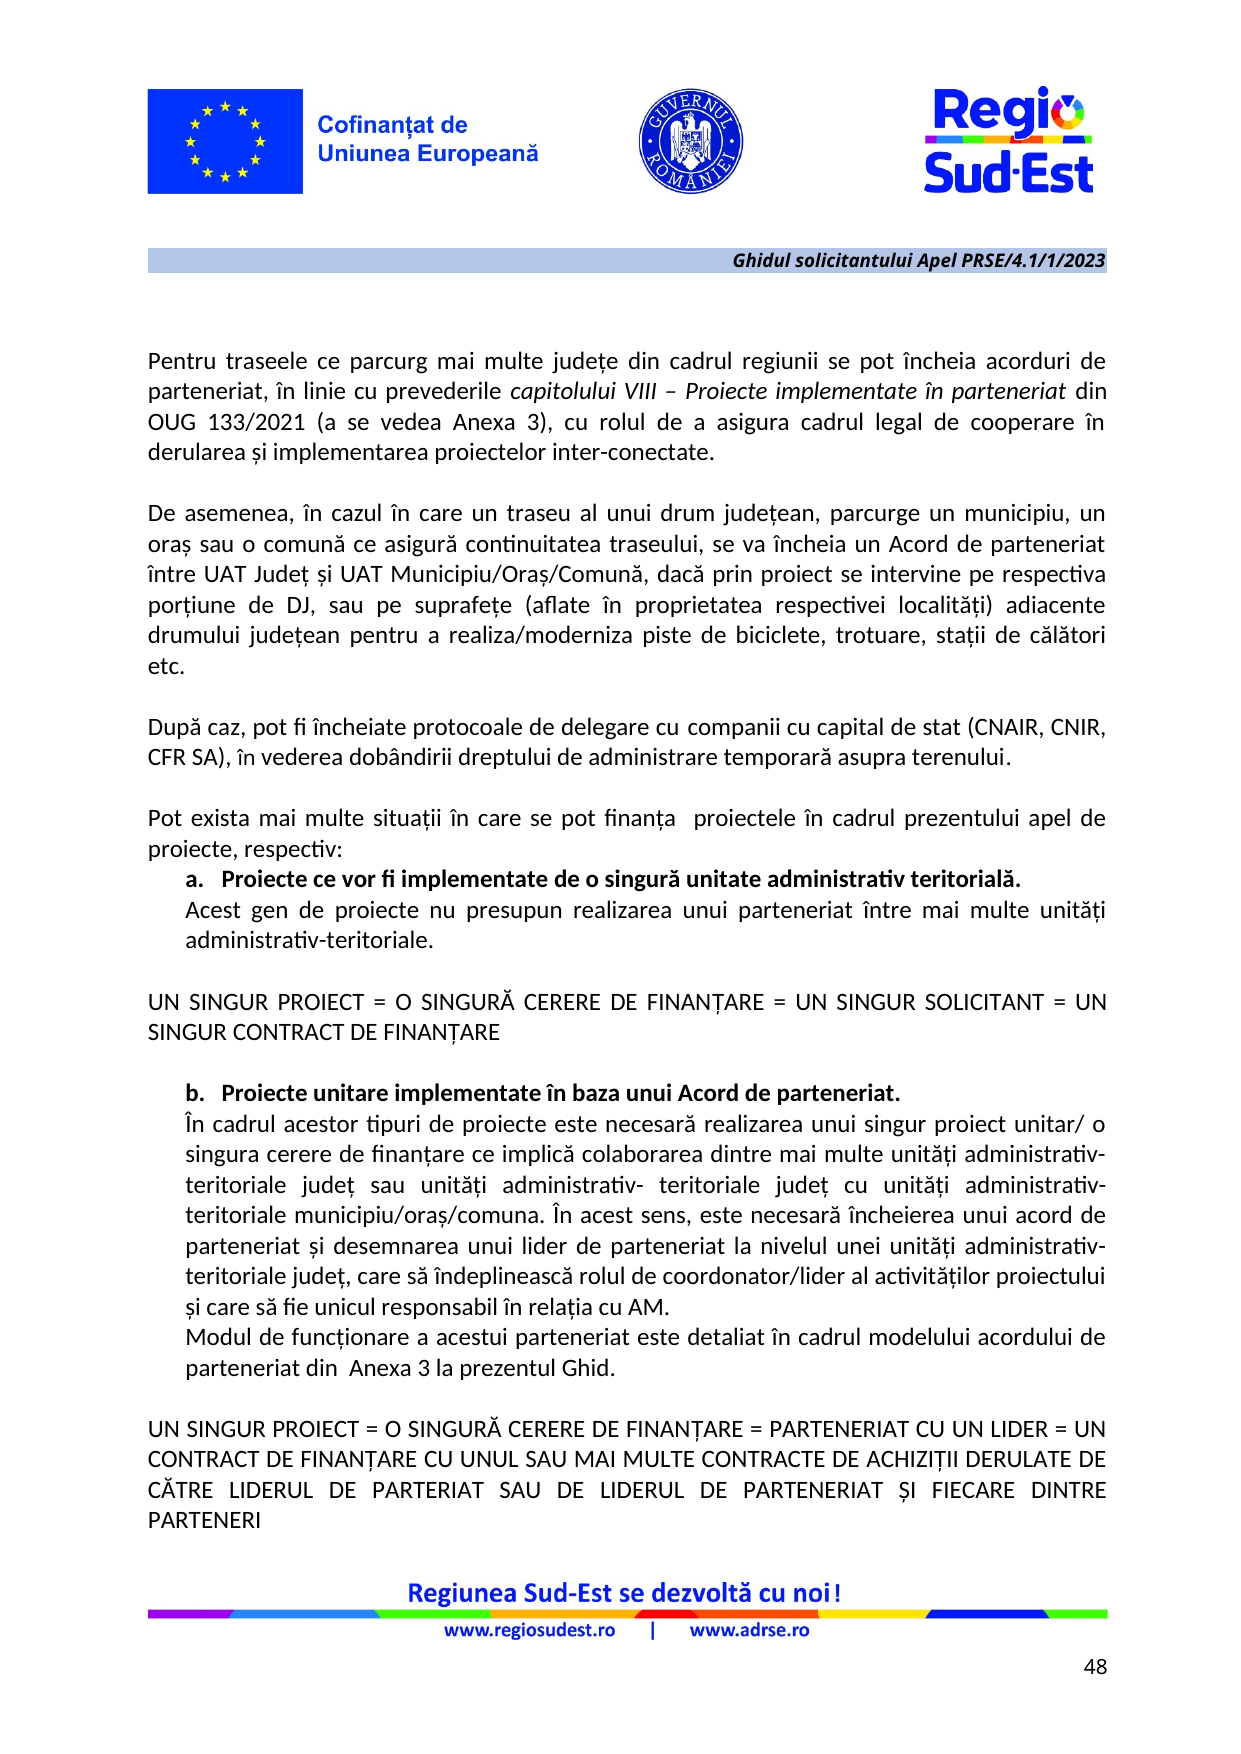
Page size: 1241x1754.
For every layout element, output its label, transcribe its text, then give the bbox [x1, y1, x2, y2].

text Pentru traseele ce parcurg mai multe județe din cadrul regiunii se pot încheia acorduri de parteneriat, în linie cu prevederile capitolului VIII – Proiecte implementate în parteneriat din OUG 133/2021 (a se vedea Anexa 3), cu rolul de a asigura cadrul legal de cooperare în derularea și implementarea proiectelor inter-conectate. [148, 345, 1107, 467]
text În cadrul acestor tipuri de proiecte este necesară realizarea unui singur proiect unitar/ o singura cerere de finanțare ce implică colaborarea dintre mai multe unități administrativ-teritoriale județ sau unități administrativ- teritoriale județ cu unități administrativ-teritoriale municipiu/oraș/comuna. În acest sens, este necesară încheierea unui acord de parteneriat și desemnarea unui lider de parteneriat la nivelul unei unități administrativ-teritoriale județ, care să îndeplinească rolul de coordonator/lider al activităților proiectului și care să fie unicul responsabil în relația cu AM. [185, 1108, 1107, 1321]
text Pot exista mai multe situații în care se pot finanța proiectele în cadrul prezentului apel de proiecte, respectiv: [148, 803, 1107, 864]
text După caz, pot fi încheiate protocoale de delegare cu companii cu capital de stat (CNAIR, CNIR, CFR SA), în vederea dobândirii dreptului de administrare temporară asupra terenului. [148, 711, 1107, 772]
text Acest gen de proiecte nu presupun realizarea unui parteneriat între mai multe unități administrativ-teritoriale. [185, 894, 1107, 955]
picture [147, 1582, 1108, 1640]
text De asemenea, în cazul în care un traseu al unui drum județean, parcurge un municipiu, un oraș sau o comună ce asigură continuitatea traseului, se va încheia un Acord de parteneriat între UAT Județ și UAT Municipiu/Oraș/Comună, dacă prin proiect se intervine pe respectiva porțiune de DJ, sau pe suprafețe (aflate în proprietatea respectivei localități) adiacente drumului județean pentru a realiza/moderniza piste de biciclete, trotuare, stații de călători etc. [148, 497, 1107, 681]
text UN SINGUR PROIECT = O SINGURĂ CERERE DE FINANŢARE = PARTENERIAT CU UN LIDER = UN CONTRACT DE FINANȚARE CU UNUL SAU MAI MULTE CONTRACTE DE ACHIZIȚII DERULATE DE CĂTRE LIDERUL DE PARTERIAT SAU DE LIDERUL DE PARTENERIAT ȘI FIECARE DINTRE PARTENERI [148, 1413, 1107, 1535]
picture [147, 86, 1093, 195]
text Modul de funcționare a acestui parteneriat este detaliat în cadrul modelului acordului de parteneriat din Anexa 3 la prezentul Ghid. [185, 1321, 1107, 1382]
text b. Proiecte unitare implementate în baza unui Acord de parteneriat. [185, 1077, 1107, 1108]
text UN SINGUR PROIECT = O SINGURĂ CERERE DE FINANŢARE = UN SINGUR SOLICITANT = UN SINGUR CONTRACT DE FINANȚARE [148, 986, 1107, 1047]
text a. Proiecte ce vor fi implementate de o singură unitate administrativ teritorială. [185, 864, 1107, 894]
